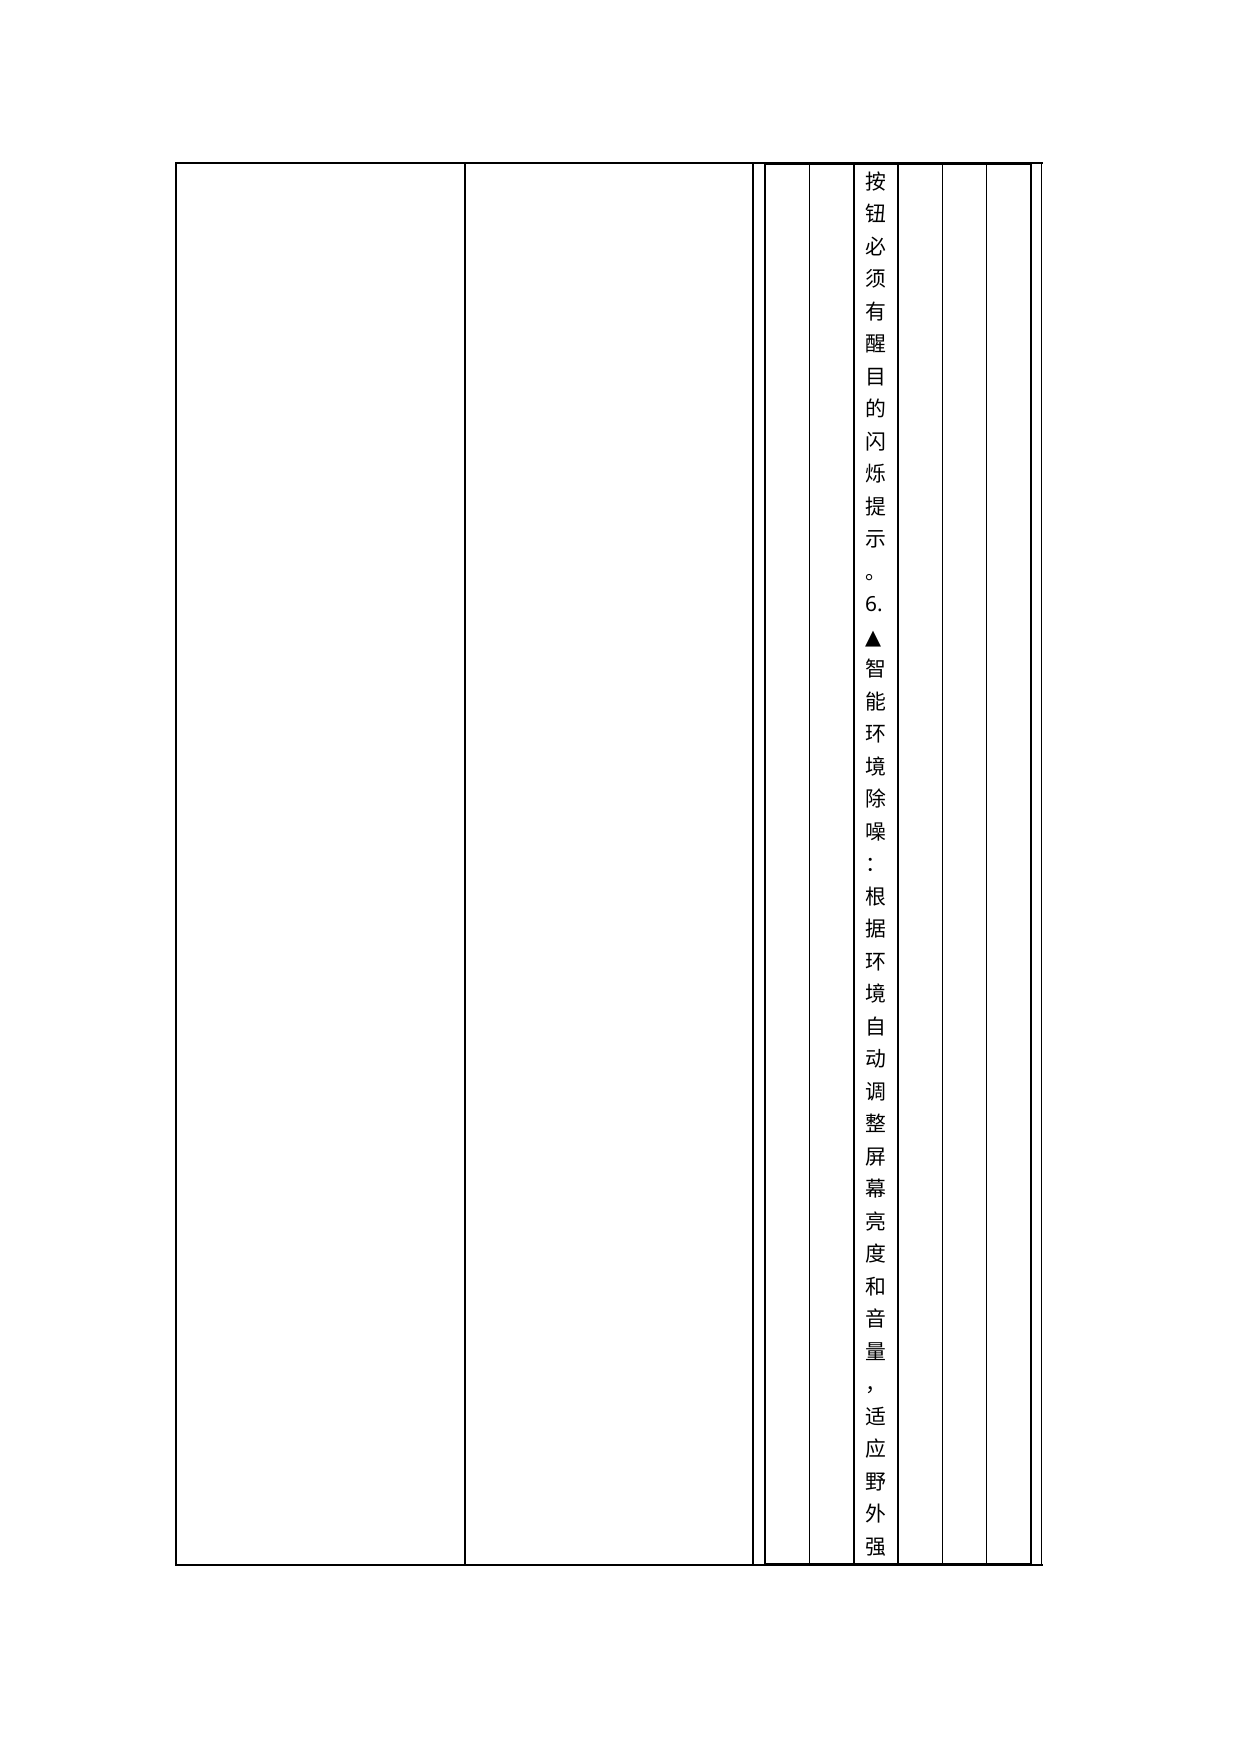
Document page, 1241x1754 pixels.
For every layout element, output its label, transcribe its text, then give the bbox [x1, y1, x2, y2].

table_cell [1032, 164, 1041, 1564]
table_cell [754, 164, 764, 1564]
table_cell [899, 165, 942, 1563]
table_cell 2 [177, 164, 464, 1564]
table_cell [766, 165, 809, 1563]
table_cell [987, 165, 1030, 1563]
table_cell [943, 165, 986, 1563]
table_cell [855, 165, 897, 1563]
table_cell [810, 165, 853, 1563]
table_cell [466, 164, 752, 1564]
